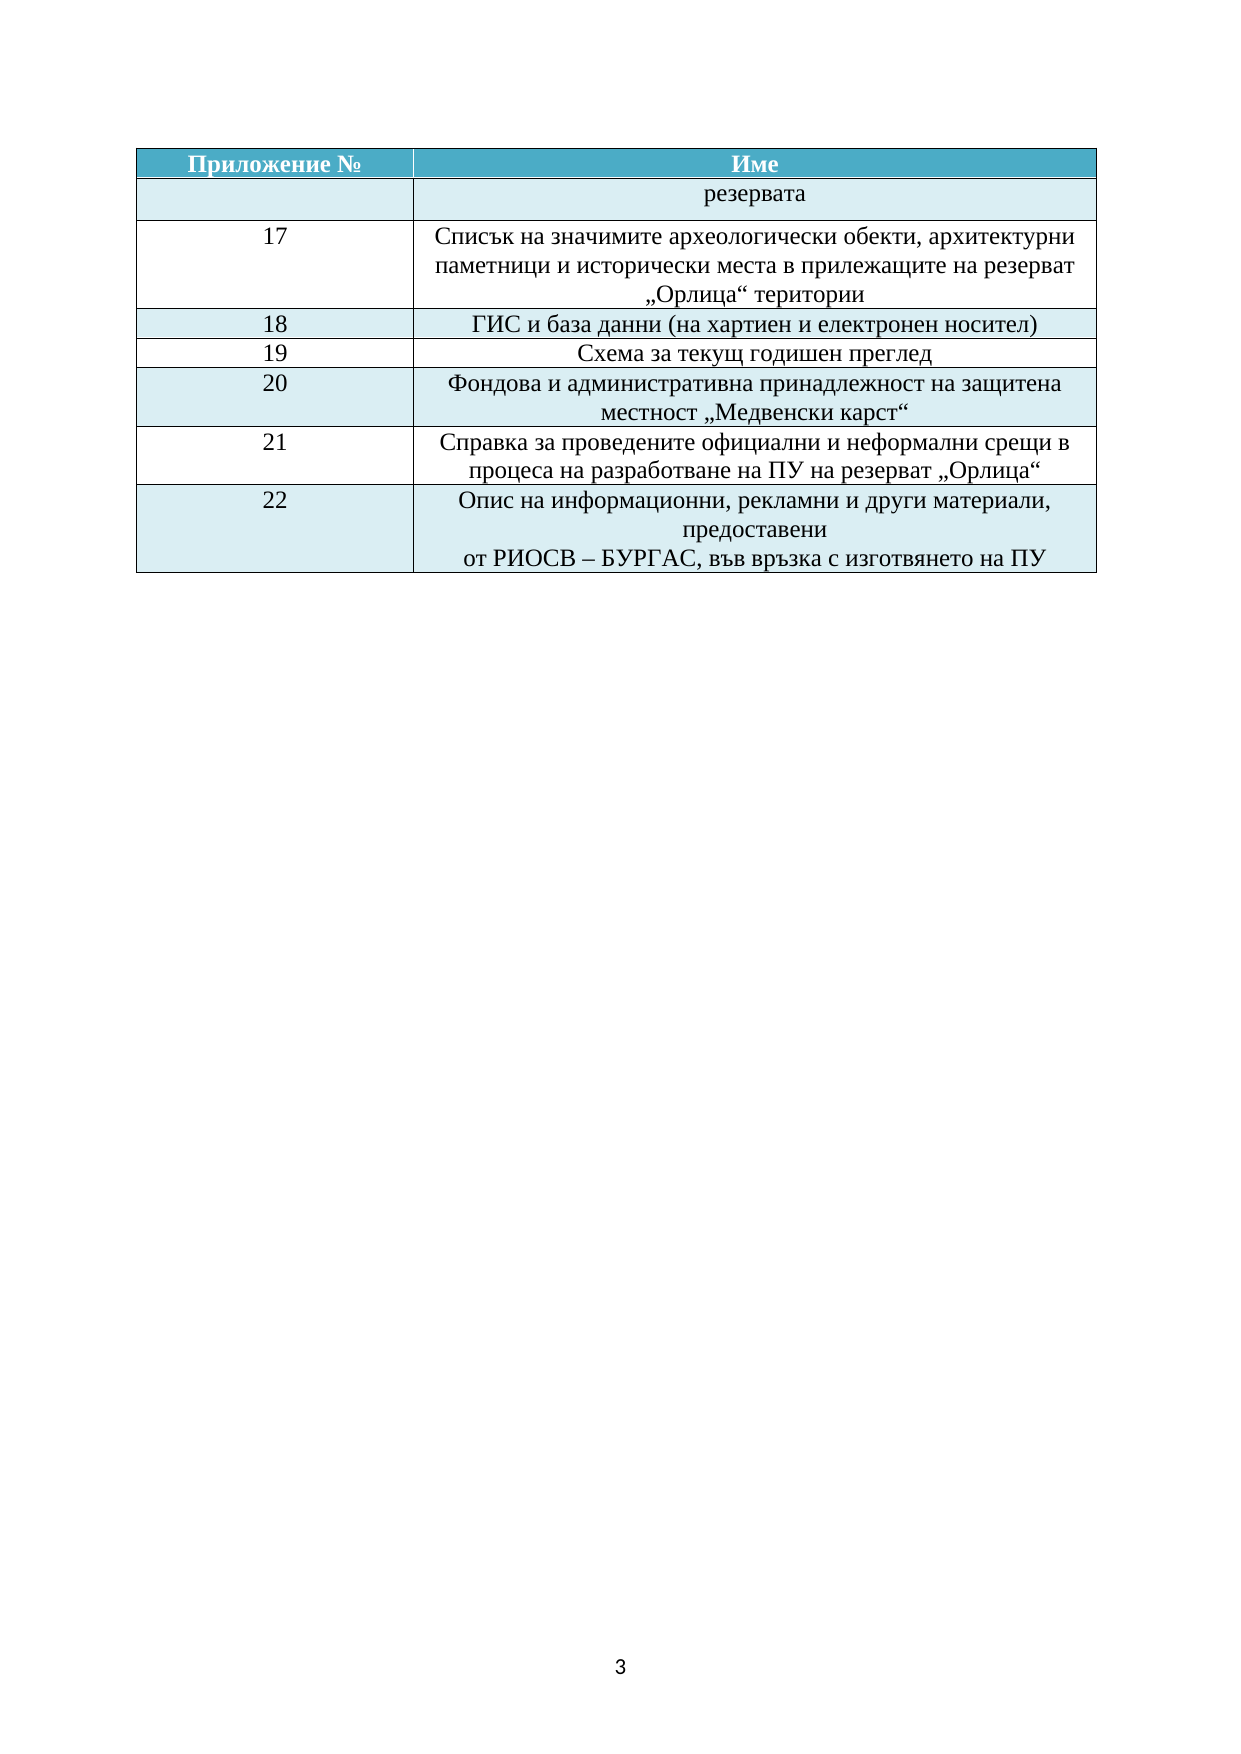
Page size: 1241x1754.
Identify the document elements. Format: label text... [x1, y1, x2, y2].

table_cell 21 [137, 427, 413, 484]
table_cell 16 [137, 179, 413, 220]
table_cell 22 [137, 485, 413, 572]
table_cell ГИС и база данни (на хартиен и електронен носител) [414, 309, 1096, 337]
table_cell 20 [137, 368, 413, 426]
table_cell Опис на информационни, рекламни и други материали, предоставени от РИОСВ – БУРГАС, във връзка с изготвянето на ПУ [414, 485, 1096, 572]
table_cell Справка за проведените официални и неформални срещи в процеса на разработване на ПУ на резерват „Орлица“ [414, 427, 1096, 484]
table_cell Фондова и административна принадлежност на защитена местност „Медвенски карст“ [414, 368, 1096, 426]
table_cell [414, 179, 1096, 220]
table_cell Схема за текущ годишен преглед [414, 339, 1096, 367]
table_cell 18 [137, 309, 413, 337]
table_header Приложение № [137, 149, 413, 177]
table_cell 17 [137, 221, 413, 308]
table_cell 19 [137, 339, 413, 367]
table_cell Списък на значимите археологически обекти, архитектурни паметници и исторически места в прилежащите на резерват „Орлица“ територии [414, 221, 1096, 308]
table_header Име [414, 149, 1096, 177]
